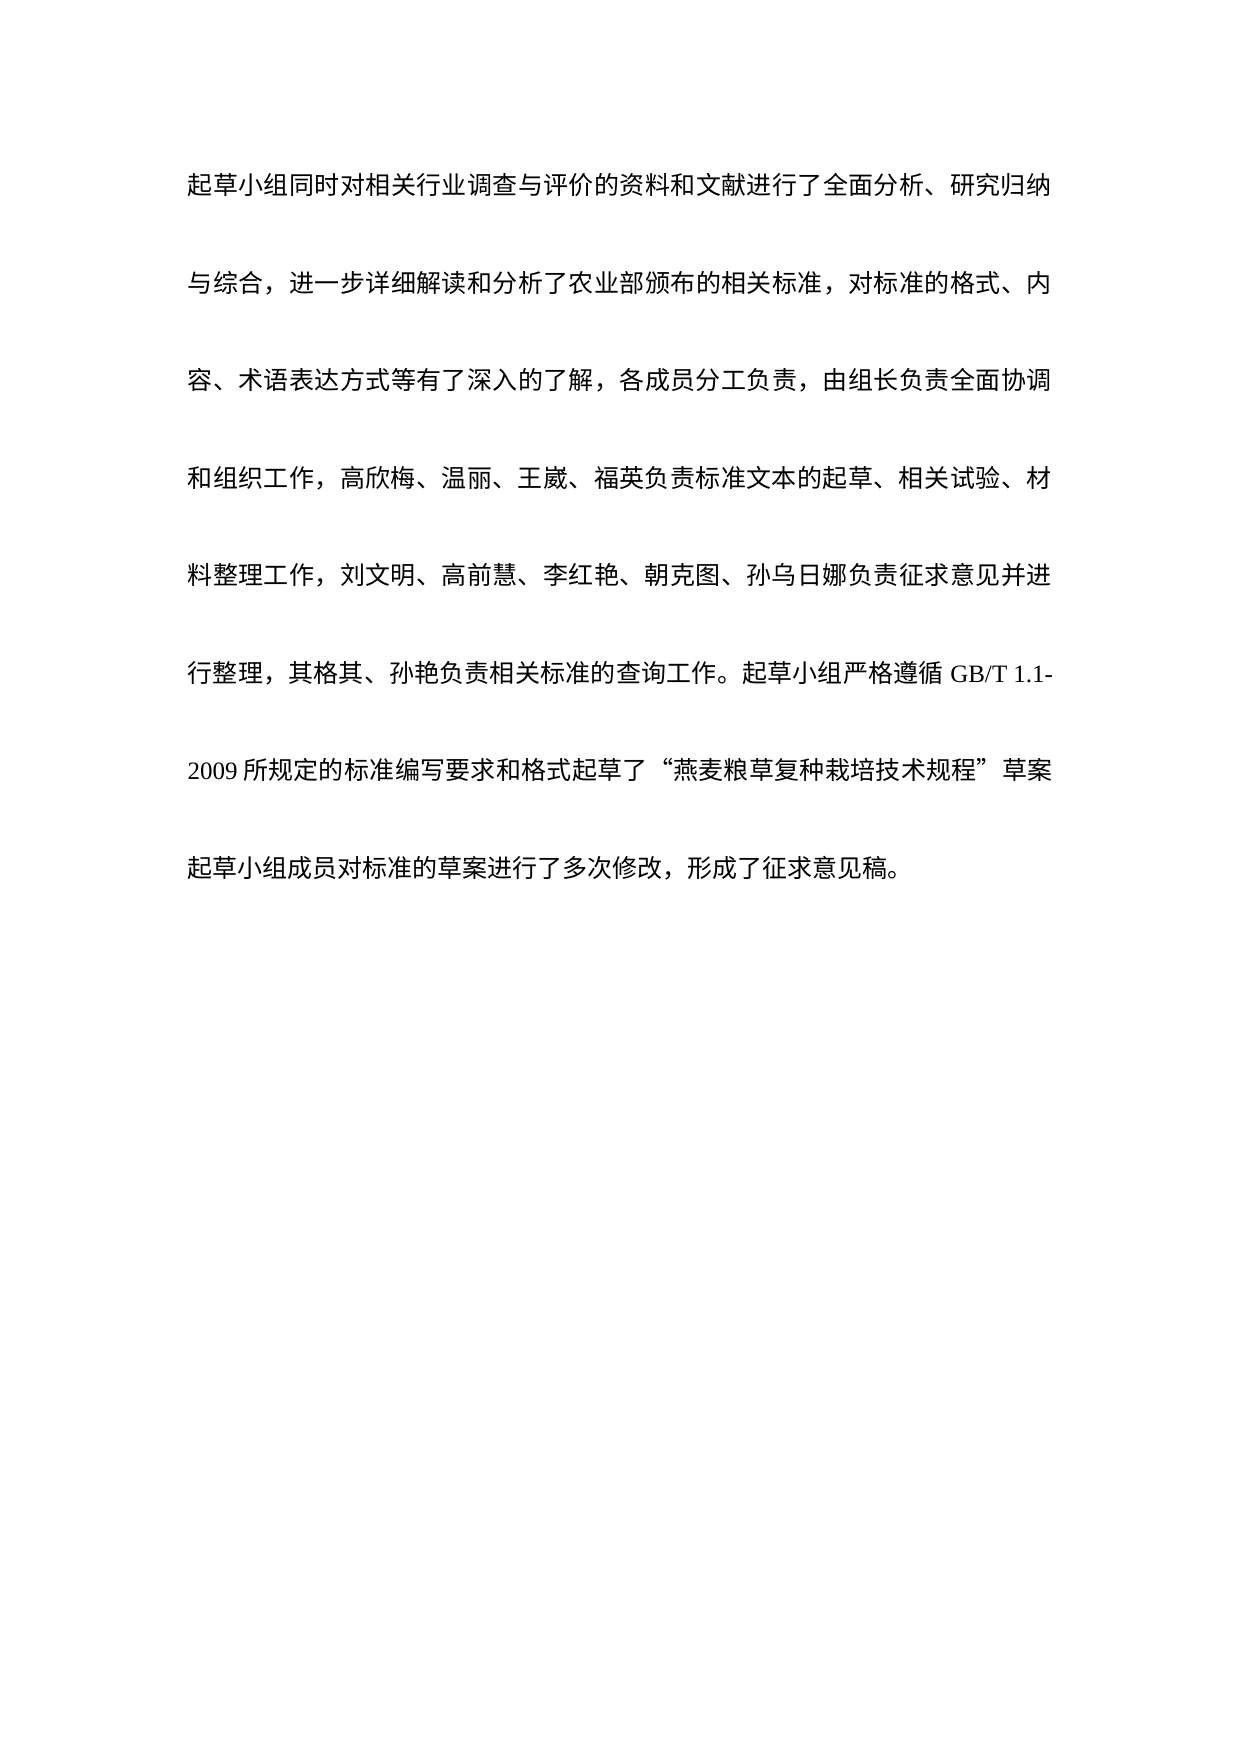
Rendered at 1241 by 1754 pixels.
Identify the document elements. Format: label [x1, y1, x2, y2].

text [187, 151, 1053, 899]
